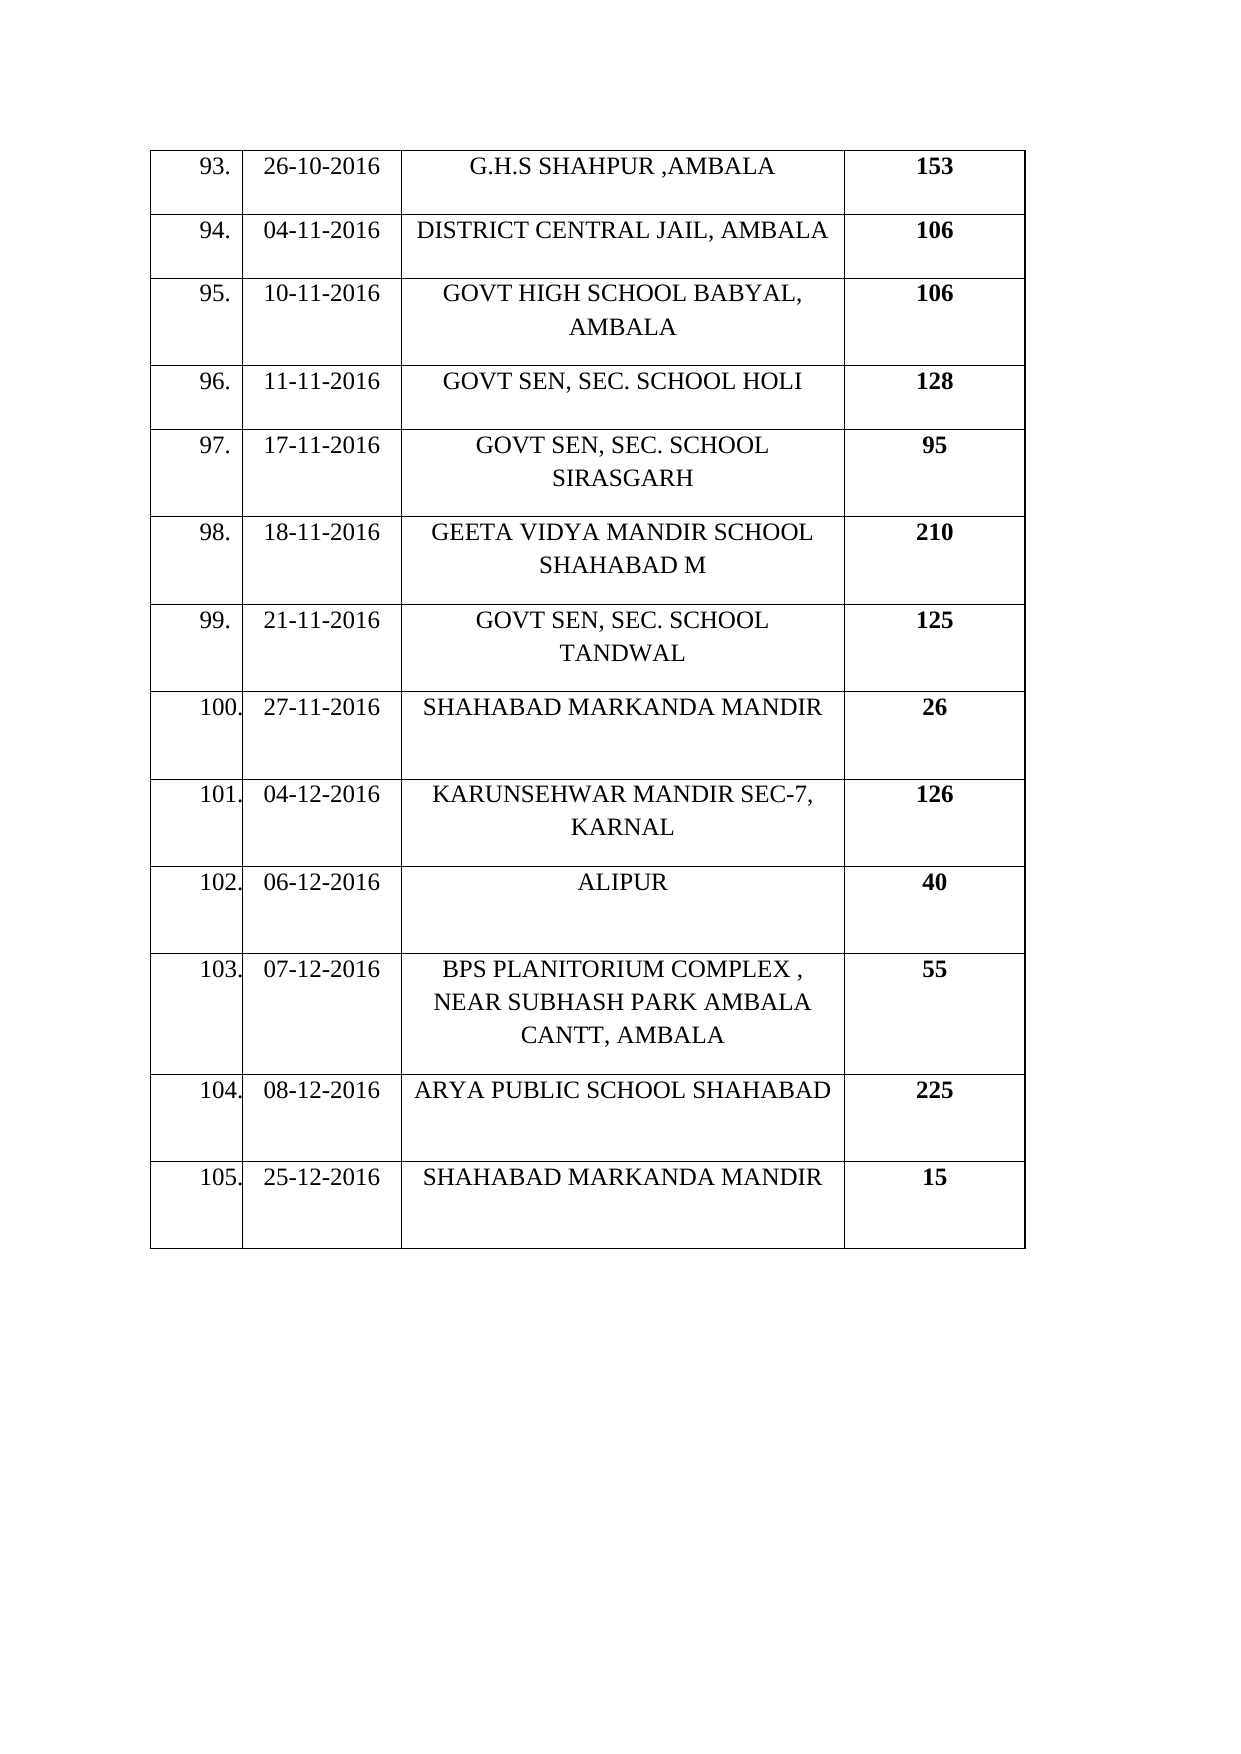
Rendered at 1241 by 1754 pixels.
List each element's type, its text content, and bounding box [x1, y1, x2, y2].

table_cell [151, 780, 242, 866]
table_cell 26 [845, 692, 1024, 778]
table_cell 08-12-2016 [243, 1075, 401, 1161]
table_cell SHAHABAD MARKANDA MANDIR [402, 692, 844, 778]
table_cell 55 [845, 954, 1024, 1074]
table_cell [151, 517, 242, 604]
table_cell 26-10-2016 [243, 151, 401, 214]
table_cell 04-12-2016 [243, 780, 401, 866]
table_cell [151, 279, 242, 365]
table_cell BPS PLANITORIUM COMPLEX , NEAR SUBHASH PARK AMBALA CANTT, AMBALA [402, 954, 844, 1074]
table_cell 25-12-2016 [243, 1162, 401, 1248]
table_cell GEETA VIDYA MANDIR SCHOOL SHAHABAD M [402, 517, 844, 604]
table_cell 10-11-2016 [243, 279, 401, 365]
table_cell 18-11-2016 [243, 517, 401, 604]
table_cell GOVT HIGH SCHOOL BABYAL, AMBALA [402, 279, 844, 365]
table_cell 106 [845, 279, 1024, 365]
table_cell GOVT SEN, SEC. SCHOOL TANDWAL [402, 605, 844, 691]
table_cell GOVT SEN, SEC. SCHOOL SIRASGARH [402, 430, 844, 516]
table_cell [151, 430, 242, 516]
table_cell 153 [845, 151, 1024, 214]
table_cell [151, 151, 242, 214]
table_cell [151, 366, 242, 429]
table_cell 04-11-2016 [243, 215, 401, 277]
table_cell [151, 1075, 242, 1161]
table_cell [151, 605, 242, 691]
table_cell 210 [845, 517, 1024, 604]
table_cell 06-12-2016 [243, 867, 401, 953]
table_cell 126 [845, 780, 1024, 866]
table_cell 95 [845, 430, 1024, 516]
table_cell 125 [845, 605, 1024, 691]
table_cell 128 [845, 366, 1024, 429]
table_cell SHAHABAD MARKANDA MANDIR [402, 1162, 844, 1248]
table_cell [151, 215, 242, 277]
table_cell ARYA PUBLIC SCHOOL SHAHABAD [402, 1075, 844, 1161]
table_cell G.H.S SHAHPUR ,AMBALA [402, 151, 844, 214]
table_cell 27-11-2016 [243, 692, 401, 778]
table_cell [151, 954, 242, 1074]
table_cell ALIPUR [402, 867, 844, 953]
table_cell [151, 867, 242, 953]
table_cell [151, 1162, 242, 1248]
table_cell [151, 692, 242, 778]
table_cell 106 [845, 215, 1024, 277]
table_cell 17-11-2016 [243, 430, 401, 516]
table_cell 225 [845, 1075, 1024, 1161]
table_cell 21-11-2016 [243, 605, 401, 691]
table_cell KARUNSEHWAR MANDIR SEC-7, KARNAL [402, 780, 844, 866]
table_cell DISTRICT CENTRAL JAIL, AMBALA [402, 215, 844, 277]
table_cell 11-11-2016 [243, 366, 401, 429]
table_cell GOVT SEN, SEC. SCHOOL HOLI [402, 366, 844, 429]
table_cell 07-12-2016 [243, 954, 401, 1074]
table_cell 15 [845, 1162, 1024, 1248]
table_cell 40 [845, 867, 1024, 953]
